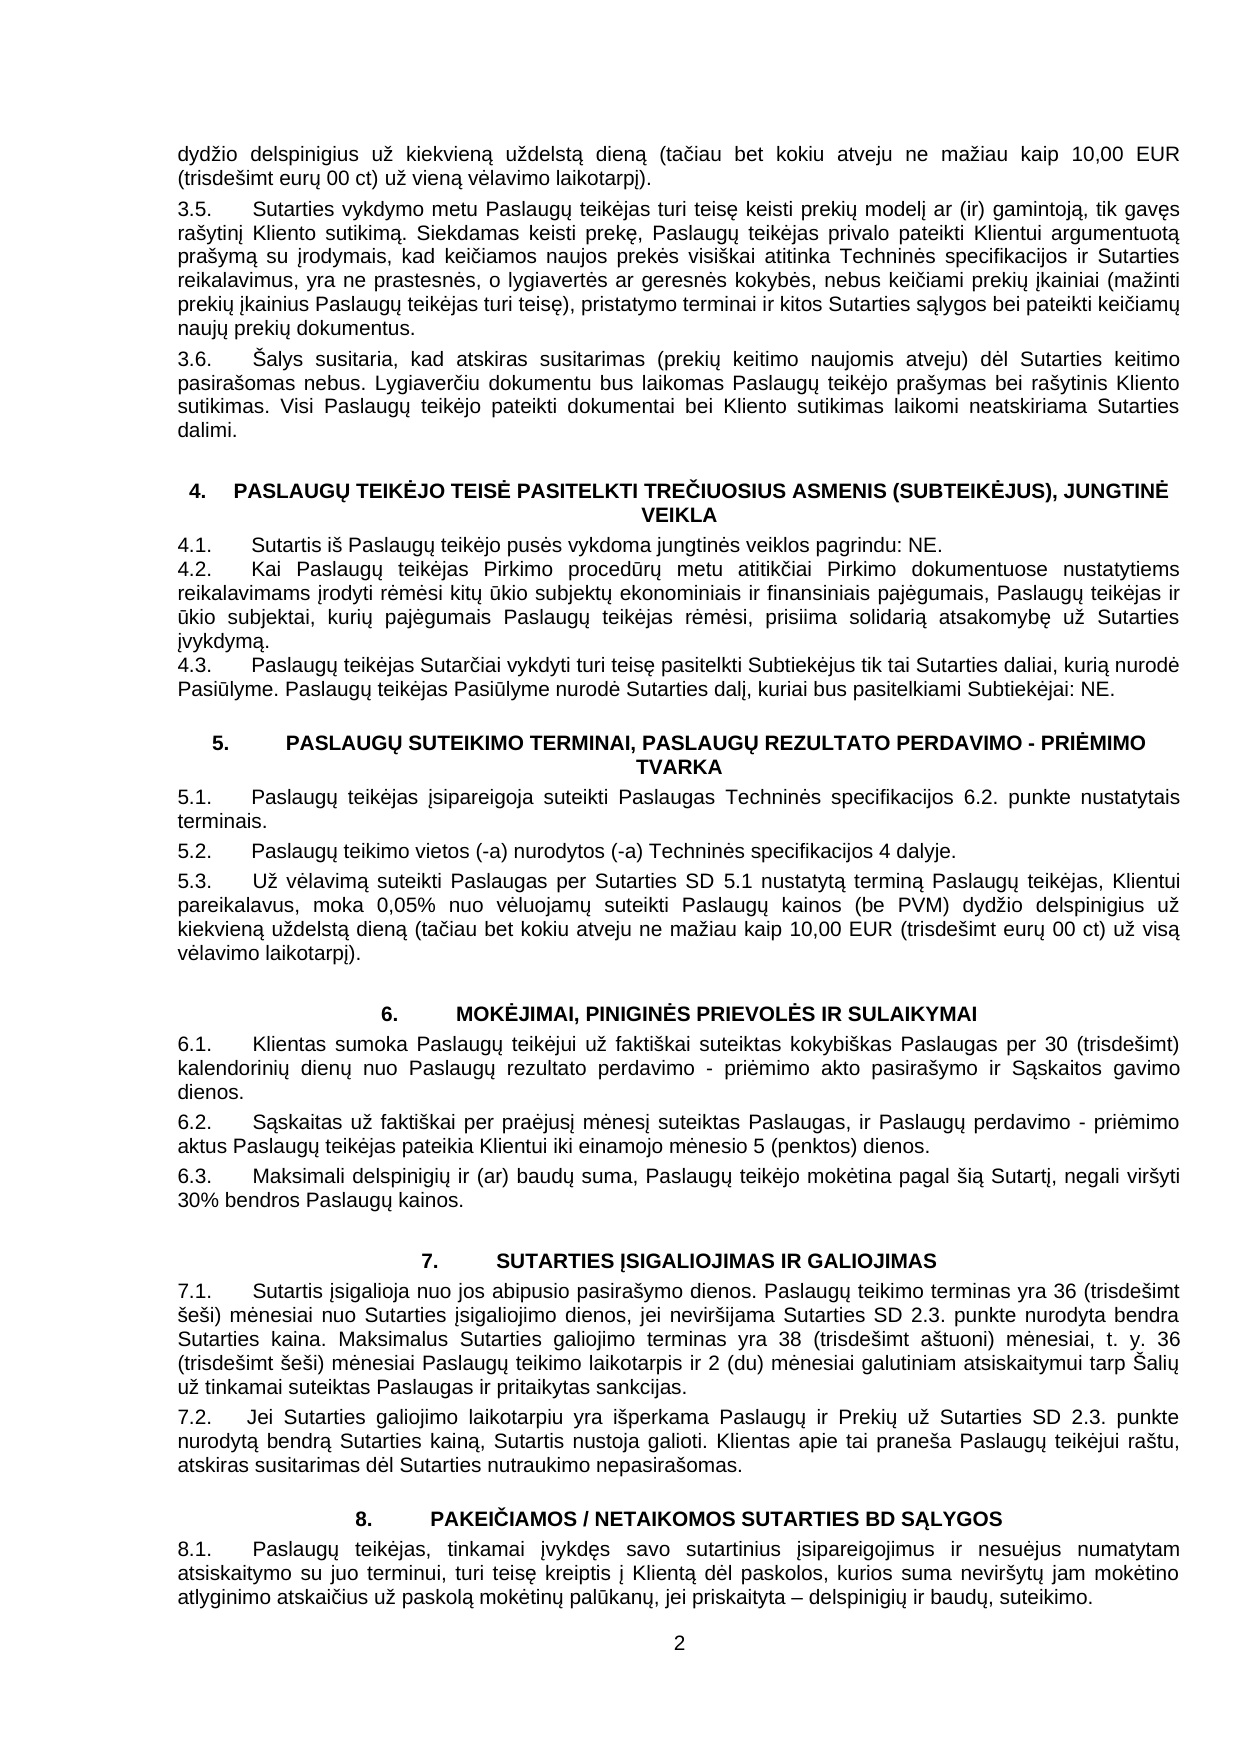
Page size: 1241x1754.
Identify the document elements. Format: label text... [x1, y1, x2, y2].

list Sutartis iš Paslaugų teikėjo pusės vykdoma jungtinės veiklos pagrindu: NE. [177, 533, 1181, 557]
list Šalys susitaria, kad atskiras susitarimas (prekių keitimo naujomis atveju) dėl Sutarties keitimo pasirašomas nebus. Lygiaverčiu dokumentu bus laikomas Paslaugų teikėjo prašymas bei rašytinis Kliento sutikimas. Visi Paslaugų teikėjo pateikti dokumentai bei Kliento sutikimas laikomi neatskiriama Sutarties dalimi. [177, 346, 1181, 442]
list Paslaugų teikimo vietos (-a) nurodytos (-a) Techninės specifikacijos 4 dalyje. [177, 839, 1181, 863]
list Kai Paslaugų teikėjas Pirkimo procedūrų metu atitikčiai Pirkimo dokumentuose nustatytiems reikalavimams įrodyti rėmėsi kitų ūkio subjektų ekonominiais ir finansiniais pajėgumais, Paslaugų teikėjas ir ūkio subjektai, kurių pajėgumais Paslaugų teikėjas rėmėsi, prisiima solidarią atsakomybę už Sutarties įvykdymą. [177, 557, 1181, 653]
list PASLAUGŲ TEIKĖJO TEISĖ PASITELKTI TREČIUOSIUS ASMENIS (SUBTEIKĖJUS), JUNGTINĖ VEIKLA [177, 479, 1181, 527]
list Už vėlavimą suteikti Paslaugas per Sutarties SD 5.1 nustatytą terminą Paslaugų teikėjas, Klientui pareikalavus, moka 0,05% nuo vėluojamų suteikti Paslaugų kainos (be PVM) dydžio delspinigius už kiekvieną uždelstą dieną (tačiau bet kokiu atveju ne mažiau kaip 10,00 EUR (trisdešimt eurų 00 ct) už visą vėlavimo laikotarpį). [177, 869, 1181, 965]
list Sutartis įsigalioja nuo jos abipusio pasirašymo dienos. Paslaugų teikimo terminas yra 36 (trisdešimt šeši) mėnesiai nuo Sutarties įsigaliojimo dienos, jei neviršijama Sutarties SD 2.3. punkte nurodyta bendra Sutarties kaina. Maksimalus Sutarties galiojimo terminas yra 38 (trisdešimt aštuoni) mėnesiai, t. y. 36 (trisdešimt šeši) mėnesiai Paslaugų teikimo laikotarpis ir 2 (du) mėnesiai galutiniam atsiskaitymui tarp Šalių už tinkamai suteiktas Paslaugas ir pritaikytas sankcijas. [177, 1279, 1181, 1398]
list Paslaugų teikėjas įsipareigoja suteikti Paslaugas Techninės specifikacijos 6.2. punkte nustatytais terminais. [177, 785, 1181, 833]
list Sutarties vykdymo metu Paslaugų teikėjas turi teisę keisti prekių modelį ar (ir) gamintoją, tik gavęs rašytinį Kliento sutikimą. Siekdamas keisti prekę, Paslaugų teikėjas privalo pateikti Klientui argumentuotą prašymą su įrodymais, kad keičiamos naujos prekės visiškai atitinka Techninės specifikacijos ir Sutarties reikalavimus, yra ne prastesnės, o lygiavertės ar geresnės kokybės, nebus keičiami prekių įkainiai (mažinti prekių įkainius Paslaugų teikėjas turi teisę), pristatymo terminai ir kitos Sutarties sąlygos bei pateikti keičiamų naujų prekių dokumentus. [177, 196, 1181, 340]
list PASLAUGŲ SUTEIKIMO TERMINAI, PASLAUGŲ REZULTATO PERDAVIMO - PRIĖMIMO TVARKA [177, 731, 1181, 779]
list Jei Sutarties galiojimo laikotarpiu yra išperkama Paslaugų ir Prekių už Sutarties SD 2.3. punkte nurodytą bendrą Sutarties kainą, Sutartis nustoja galioti. Klientas apie tai praneša Paslaugų teikėjui raštu, atskiras susitarimas dėl Sutarties nutraukimo nepasirašomas. [177, 1405, 1181, 1477]
list Paslaugų teikėjas, tinkamai įvykdęs savo sutartinius įsipareigojimus ir nesuėjus numatytam atsiskaitymo su juo terminui, turi teisę kreiptis į Klientą dėl paskolos, kurios suma neviršytų jam mokėtino atlyginimo atskaičius už paskolą mokėtinų palūkanų, jei priskaityta – delspinigių ir baudų, suteikimo. [177, 1537, 1181, 1609]
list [177, 142, 1181, 190]
list Paslaugų teikėjas Sutarčiai vykdyti turi teisę pasitelkti Subtiekėjus tik tai Sutarties daliai, kurią nurodė Pasiūlyme. Paslaugų teikėjas Pasiūlyme nurodė Sutarties dalį, kuriai bus pasitelkiami Subtiekėjai: NE. [177, 653, 1181, 701]
list SUTARTIES ĮSIGALIOJIMAS IR GALIOJIMAS [177, 1248, 1181, 1272]
list Sąskaitas už faktiškai per praėjusį mėnesį suteiktas Paslaugas, ir Paslaugų perdavimo - priėmimo aktus Paslaugų teikėjas pateikia Klientui iki einamojo mėnesio 5 (penktos) dienos. [177, 1110, 1181, 1158]
list Klientas sumoka Paslaugų teikėjui už faktiškai suteiktas kokybiškas Paslaugas per 30 (trisdešimt) kalendorinių dienų nuo Paslaugų rezultato perdavimo - priėmimo akto pasirašymo ir Sąskaitos gavimo dienos. [177, 1032, 1181, 1104]
list PAKEIČIAMOS / NETAIKOMOS SUTARTIES BD SĄLYGOS [177, 1507, 1181, 1531]
list Maksimali delspinigių ir (ar) baudų suma, Paslaugų teikėjo mokėtina pagal šią Sutartį, negali viršyti 30% bendros Paslaugų kainos. [177, 1164, 1181, 1212]
list MOKĖJIMAI, PINIGINĖS PRIEVOLĖS IR SULAIKYMAI [177, 1002, 1181, 1026]
